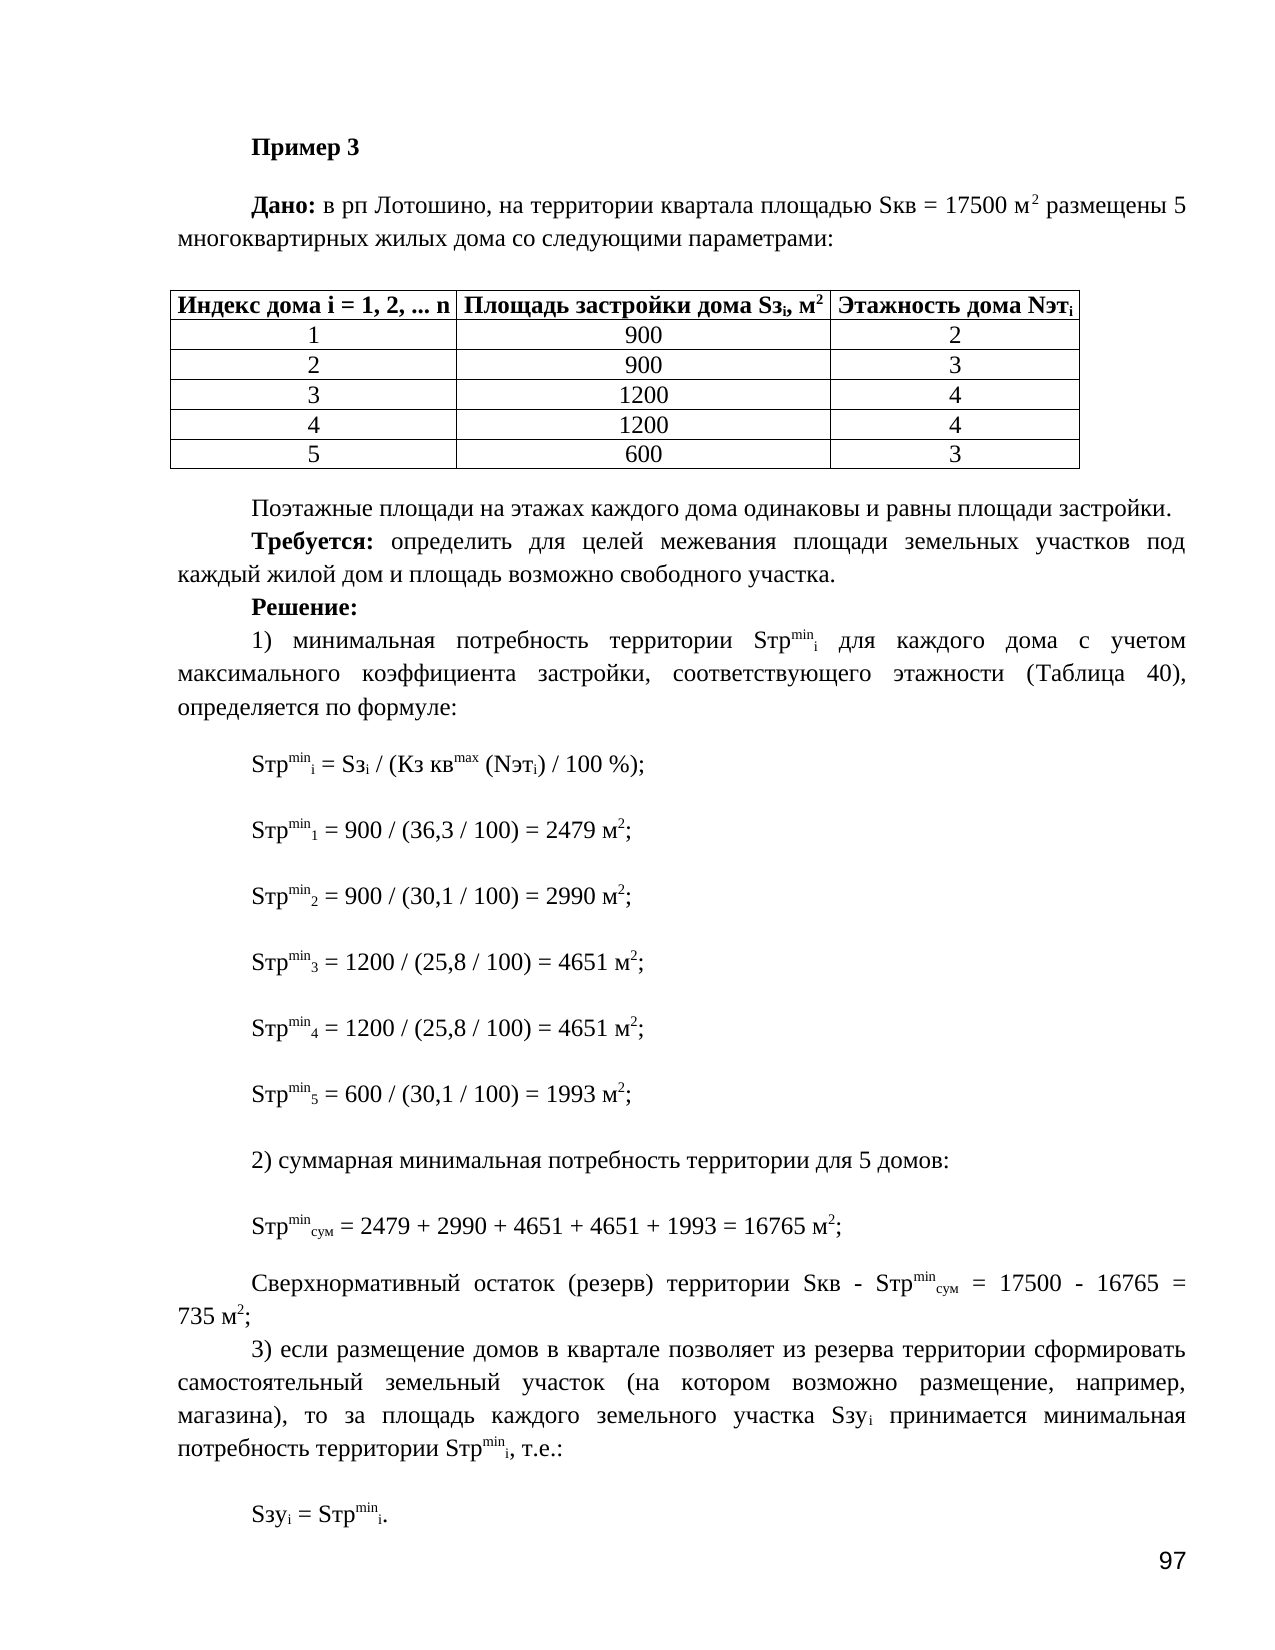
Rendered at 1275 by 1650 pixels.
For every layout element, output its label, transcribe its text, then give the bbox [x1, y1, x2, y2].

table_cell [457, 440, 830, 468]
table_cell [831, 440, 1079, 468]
text Sтрminсум = 2479 + 2990 + 4651 + 4651 + 1993 = 16765 м2; [177, 1211, 1186, 1240]
text Sзуi = Sтрmini. [177, 1499, 1186, 1528]
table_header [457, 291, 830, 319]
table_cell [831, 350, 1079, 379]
text 3) если размещение домов в квартале позволяет из резерва территории сформировать самостоятельный земельный участок (на котором возможно размещение, например, магазина), то за площадь каждого земельного участка Sзуi принимается минимальная потребность территории Sтрmini, т.е.: [177, 1334, 1186, 1462]
text 2) суммарная минимальная потребность территории для 5 домов: [177, 1145, 1186, 1174]
text 1) минимальная потребность территории Sтрmini для каждого дома с учетом максимального коэффициента застройки, соответствующего этажности (Таблица 40), определяется по формуле: [177, 626, 1186, 720]
text Sтрmini = Sзi / (Кз квmax (Nэтi) / 100 %); [177, 749, 1186, 777]
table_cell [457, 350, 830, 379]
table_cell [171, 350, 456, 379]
text Sтрmin2 = 900 / (30,1 / 100) = 2990 м2; [177, 881, 1186, 909]
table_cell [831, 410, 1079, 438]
text Sтрmin4 = 1200 / (25,8 / 100) = 4651 м2; [177, 1013, 1186, 1042]
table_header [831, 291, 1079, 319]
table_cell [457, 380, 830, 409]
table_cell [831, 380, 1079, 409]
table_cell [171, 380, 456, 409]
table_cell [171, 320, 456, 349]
text Решение: [177, 592, 1186, 621]
text Сверхнормативный остаток (резерв) территории Sкв - Sтрminсум = 17500 - 16765 = 735 м2; [177, 1268, 1186, 1330]
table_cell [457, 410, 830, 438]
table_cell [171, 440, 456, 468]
text Дано: в рп Лотошино, на территории квартала площадью Sкв = 17500 м2 размещены 5 многоквартирных жилых дома со следующими параметрами: [177, 191, 1186, 252]
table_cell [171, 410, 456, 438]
text Sтрmin5 = 600 / (30,1 / 100) = 1993 м2; [177, 1079, 1186, 1108]
text Поэтажные площади на этажах каждого дома одинаковы и равны площади застройки. [177, 493, 1186, 522]
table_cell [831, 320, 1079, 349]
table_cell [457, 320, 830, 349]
text Sтрmin1 = 900 / (36,3 / 100) = 2479 м2; [177, 815, 1186, 843]
text Требуется: определить для целей межевания площади земельных участков под каждый жилой дом и площадь возможно свободного участка. [177, 526, 1186, 588]
text Пример 3 [177, 132, 1186, 161]
text Sтрmin3 = 1200 / (25,8 / 100) = 4651 м2; [177, 947, 1186, 976]
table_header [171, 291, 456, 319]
